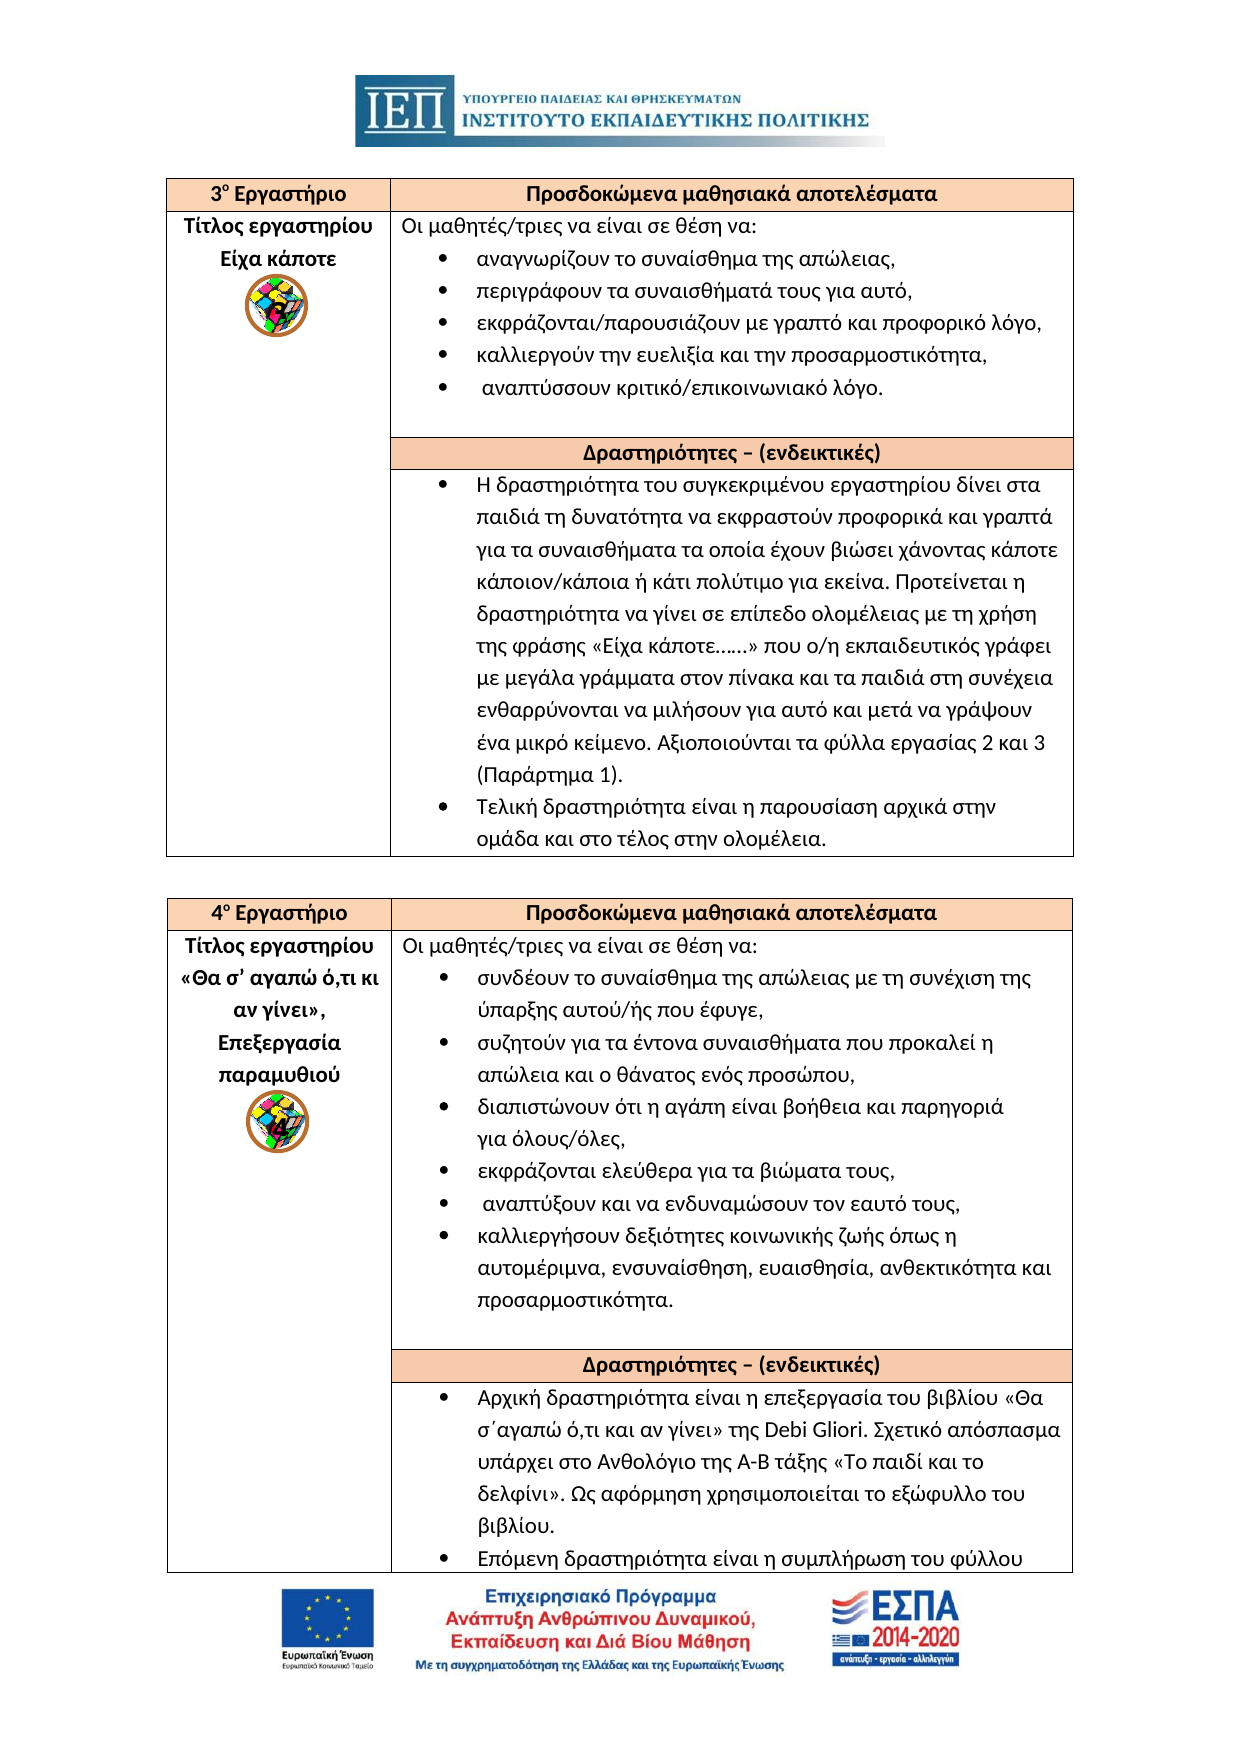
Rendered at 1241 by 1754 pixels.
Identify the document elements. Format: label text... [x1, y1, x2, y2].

picture [249, 279, 303, 332]
picture [355, 75, 885, 147]
table_header Προσδοκώμενα μαθησιακά αποτελέσματα [392, 899, 1072, 930]
picture [260, 1581, 980, 1679]
table_cell Η δραστηριότητα του συγκεκριμένου εργαστηρίου δίνει στα παιδιά τη δυνατότητα να εκφραστούν προφορικά και γραπτά για τα συναισθήματα τα οποία έχουν βιώσει χάνοντας κάποτε κάποιον/κάποια ή κάτι πολύτιμο για εκείνα. Προτείνεται η δραστηριότητα να γίνει σε επίπεδο ολομέλειας με τη χρήση της φράσης «Είχα κάποτε……» που ο/η εκπαιδευτικός γράφει με μεγάλα γράμματα στον πίνακα και τα παιδιά στη συνέχεια ενθαρρύνονται να μιλήσουν για αυτό και μετά να γράψουν ένα μικρό κείμενο. Αξιοποιούνται τα φύλλα εργασίας 2 και 3 (Παράρτημα 1). Τελική δραστηριότητα είναι η παρουσίαση αρχικά στην ομάδα και στο τέλος στην ολομέλεια. [391, 470, 1073, 856]
table_cell Δραστηριότητες – (ενδεικτικές) [391, 438, 1073, 469]
table_header 4ο Εργαστήριο [168, 899, 391, 930]
table_cell Τίτλος εργαστηρίου Είχα κάποτε [167, 212, 390, 856]
table_header Προσδοκώμενα μαθησιακά αποτελέσματα [391, 179, 1073, 211]
picture [251, 1095, 305, 1149]
table_cell Οι μαθητές/τριες να είναι σε θέση να: συνδέουν το συναίσθημα της απώλειας με τη συνέχιση της ύπαρξης αυτού/ής που έφυγε, συζητούν για τα έντονα συναισθήματα που προκαλεί η απώλεια και ο θάνατος ενός προσώπου, διαπιστώνουν ότι η αγάπη είναι βοήθεια και παρηγοριά για όλους/όλες, εκφράζονται ελεύθερα για τα βιώματα τους, αναπτύξουν και να ενδυναμώσουν τον εαυτό τους, καλλιεργήσουν δεξιότητες κοινωνικής ζωής όπως η αυτομέριμνα, ενσυναίσθηση, ευαισθησία, ανθεκτικότητα και προσαρμοστικότητα. [392, 931, 1072, 1349]
table_header 3ο Εργαστήριο [167, 179, 390, 211]
table_cell Oι μαθητές/τριες να είναι σε θέση να: αναγνωρίζουν το συναίσθημα της απώλειας, περιγράφουν τα συναισθήματά τους για αυτό, εκφράζονται/παρουσιάζουν με γραπτό και προφορικό λόγο, καλλιεργούν την ευελιξία και την προσαρμοστικότητα, αναπτύσσουν κριτικό/επικοινωνιακό λόγο. [391, 212, 1073, 437]
table_cell Τίτλος εργαστηρίου «Θα σ’ αγαπώ ό,τι κι αν γίνει», Επεξεργασία παραμυθιού [168, 931, 391, 1572]
table_cell Δραστηριότητες – (ενδεικτικές) [392, 1350, 1072, 1382]
